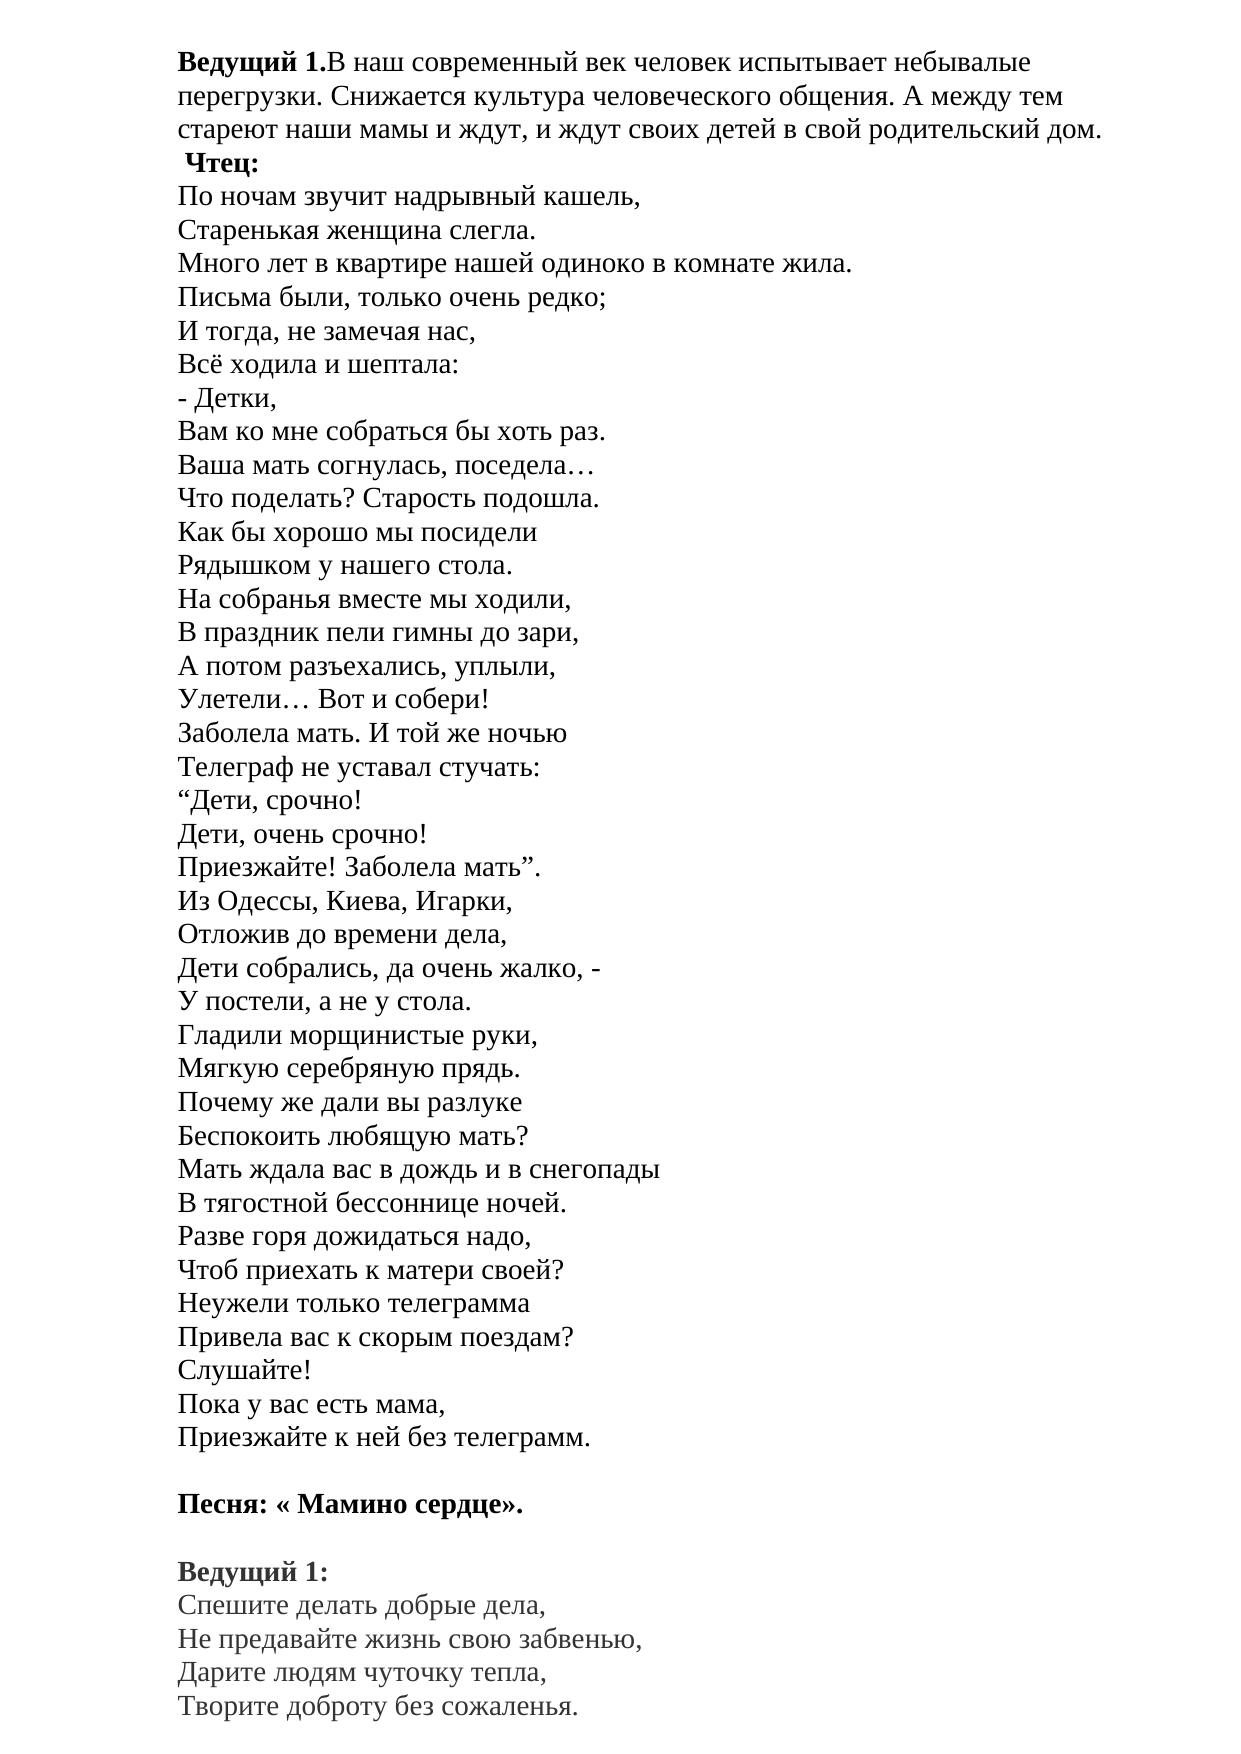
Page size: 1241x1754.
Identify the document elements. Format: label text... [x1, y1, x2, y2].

text Спешите делать добрые дела, Не предавайте жизнь свою забвенью, Дарите людям чуточку тепла, Творите доброту без сожаленья. [177, 1587, 1152, 1721]
text Приезжайте к ней без телеграмм. [177, 1419, 1152, 1453]
text Ведущий 1.В наш современный век человек испытывает небывалые перегрузки. Снижается культура человеческого общения. А между тем стареют наши мамы и ждут, и ждут своих детей в свой родительский дом. [177, 44, 1152, 145]
text Чтец: [177, 145, 1152, 178]
text Ведущий 1: [177, 1554, 1152, 1587]
text Песня: « Мамино сердце». [177, 1487, 1152, 1520]
text По ночам звучит надрывный кашель, Старенькая женщина слегла. Много лет в квартире нашей одиноко в комнате жила. Письма были, только очень редко; И тогда, не замечая нас, Всё ходила и шептала: - Детки, Вам ко мне собраться бы хоть раз. Ваша мать согнулась, поседела… Что поделать? Старость подошла. Как бы хорошо мы посидели Рядышком у нашего стола. На собранья вместе мы ходили, В праздник пели гимны до зари, А потом разъехались, уплыли, Улетели… Вот и собери! Заболела мать. И той же ночью Телеграф не уставал стучать: “Дети, срочно! Дети, очень срочно! Приезжайте! Заболела мать”. Из Одессы, Киева, Игарки, Отложив до времени дела, Дети собрались, да очень жалко, - У постели, а не у стола. Гладили морщинистые руки, Мягкую серебряную прядь. Почему же дали вы разлуке Беспокоить любящую мать? Мать ждала вас в дождь и в снегопады В тягостной бессоннице ночей. Разве горя дожидаться надо, Чтоб приехать к матери своей? Неужели только телеграмма Привела вас к скорым поездам? Слушайте! Пока у вас есть мама, [177, 178, 1152, 1419]
